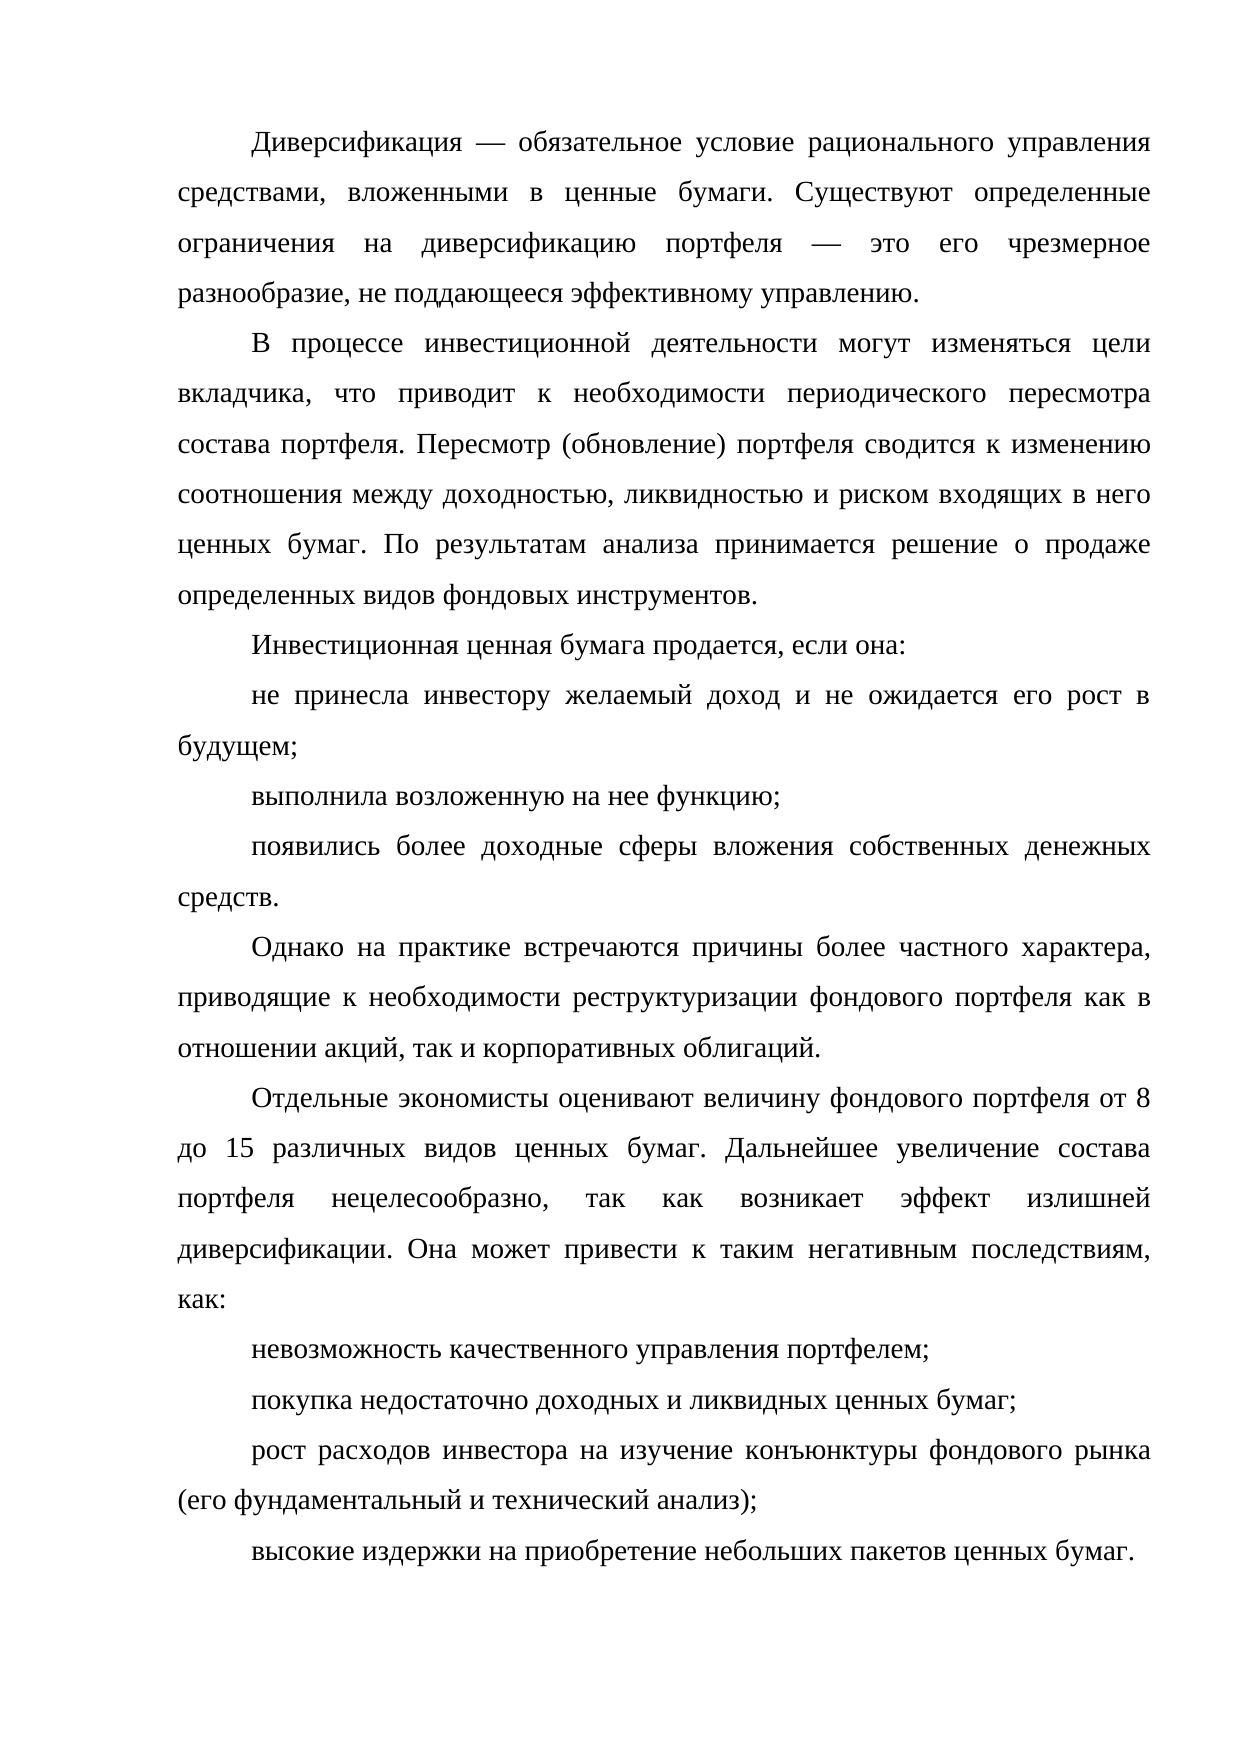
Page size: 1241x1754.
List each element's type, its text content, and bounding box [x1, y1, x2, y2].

text Диверсификация — обязательное условие рационального управления средствами, вложенными в ценные бумаги. Существуют определенные ограничения на диверсификацию портфеля — это его чрезмерное разнообразие, не поддающееся эффективному управлению. [177, 124, 1152, 308]
text рост расходов инвестора на изучение конъюнктуры фондового рынка (его фундаментальный и технический анализ); [177, 1432, 1152, 1516]
text Однако на практике встречаются причины более частного характера, приводящие к необходимости реструктуризации фондового портфеля как в отношении акций, так и корпоративных облигаций. [177, 929, 1152, 1063]
text невозможность качественного управления портфелем; [177, 1332, 1152, 1365]
text выполнила возложенную на нее функцию; [177, 778, 1152, 812]
text высокие издержки на приобретение небольших пакетов ценных бумаг. [177, 1533, 1152, 1566]
text Отдельные экономисты оценивают величину фондового портфеля от 8 до 15 различных видов ценных бумаг. Дальнейшее увеличение состава портфеля нецелесообразно, так как возникает эффект излишней диверсификации. Она может привести к таким негативным последствиям, как: [177, 1080, 1152, 1315]
text появились более доходные сферы вложения собственных денежных средств. [177, 828, 1152, 912]
text В процессе инвестиционной деятельности могут изменяться цели вкладчика, что приводит к необходимости периодического пересмотра состава портфеля. Пересмотр (обновление) портфеля сводится к изменению соотношения между доходностью, ликвидностью и риском входящих в него ценных бумаг. По результатам анализа принимается решение о продаже определенных видов фондовых инструментов. [177, 325, 1152, 610]
text Инвестиционная ценная бумага продается, если она: [177, 627, 1152, 661]
text не принесла инвестору желаемый доход и не ожидается его рост в будущем; [177, 677, 1152, 761]
text покупка недостаточно доходных и ликвидных ценных бумаг; [177, 1382, 1152, 1415]
